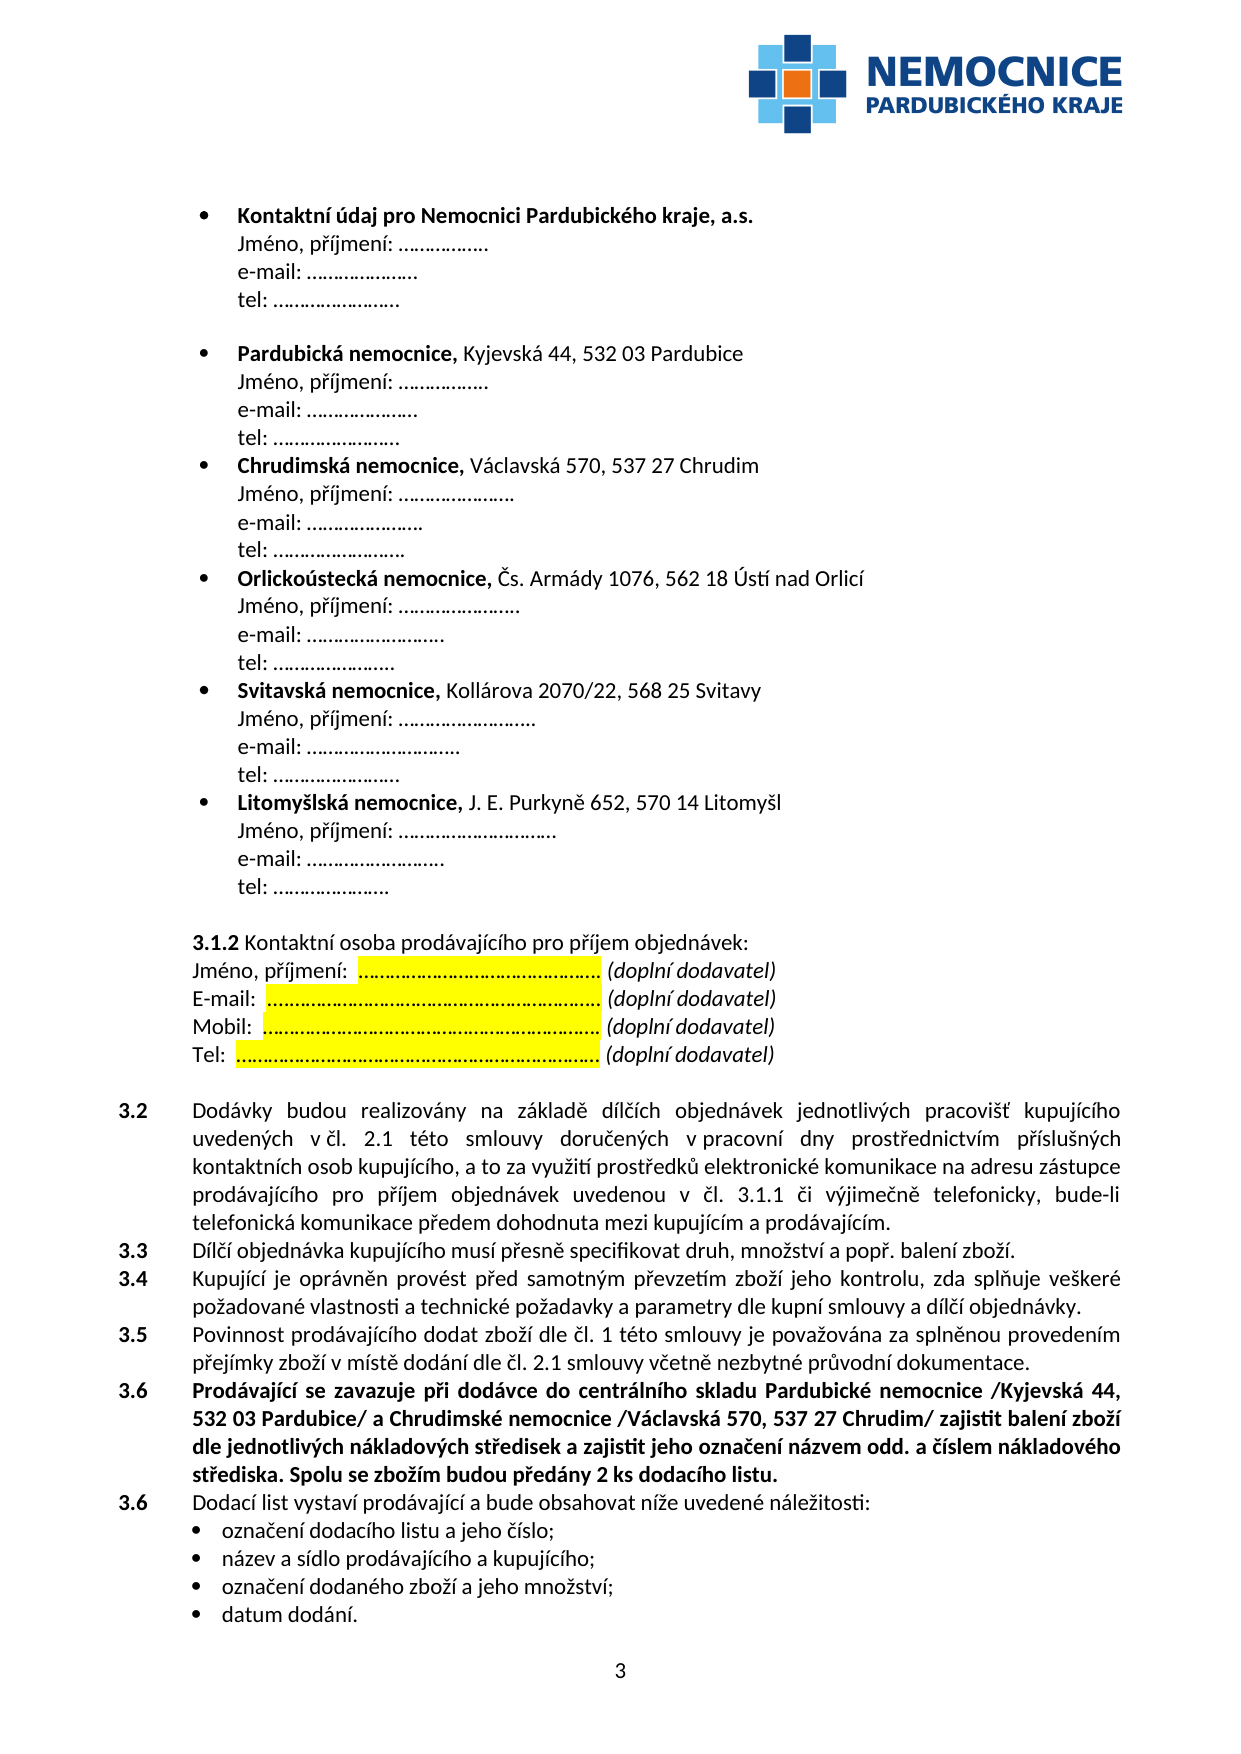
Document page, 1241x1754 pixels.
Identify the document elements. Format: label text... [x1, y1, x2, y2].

text Tel: …………………………………………………………… (doplní dodavatel) [600, 1040, 1122, 1068]
list Svitavská nemocnice, Kollárova 2070/22, 568 25 Svitavy [200, 676, 1122, 704]
list Chrudimská nemocnice, Václavská 570, 537 27 Chrudim [200, 452, 1122, 479]
list Litomyšlská nemocnice, J. E. Purkyně 652, 570 14 Litomyšl [200, 788, 1122, 816]
list Jméno, příjmení: …………….. [237, 229, 1122, 257]
text Jméno, příjmení: ………………………………………. (doplní dodavatel) [601, 956, 1122, 984]
list tel: ……………………. [237, 536, 1122, 564]
list tel: …………………… [237, 760, 1122, 788]
list Jméno, příjmení: ………………….. [237, 592, 1122, 620]
list název a sídlo prodávajícího a kupujícího; [192, 1544, 1122, 1572]
list e-mail: …………………. [237, 508, 1122, 536]
text 3.6 Dodací list vystaví prodávající a bude obsahovat níže uvedené náležitosti: [118, 1488, 1122, 1516]
list Jméno, příjmení: …………………. [237, 479, 1122, 508]
text 3.6 Prodávající se zavazuje při dodávce do centrálního skladu Pardubické nemocnice /Kyjevská 44, 532 03 Pardubice/ a Chrudimské nemocnice /Václavská 570, 537 27 Chrudim/ zajistit balení zboží dle jednotlivých nákladových středisek a zajistit jeho označení názvem odd. a číslem nákladového střediska. Spolu se zbožím budou předány 2 ks dodacího listu. [118, 1376, 1122, 1488]
text Tel: …………………………………………………………… (doplní dodavatel) [118, 1040, 236, 1068]
list e-mail: ……………………….. [237, 732, 1122, 760]
text 3.1.2 Kontaktní osoba prodávajícího pro příjem objednávek: [118, 928, 1122, 956]
text 3.5 Povinnost prodávajícího dodat zboží dle čl. 1 této smlouvy je považována za splněnou provedením přejímky zboží v místě dodání dle čl. 2.1 smlouvy včetně nezbytné průvodní dokumentace. [118, 1320, 1122, 1376]
list Pardubická nemocnice, Kyjevská 44, 532 03 Pardubice [200, 339, 1122, 367]
text Mobil: ………………………………………………………. (doplní dodavatel) [601, 1012, 1122, 1040]
list e-mail: ………………… [237, 396, 1122, 423]
list tel: …………………… [237, 423, 1122, 452]
list Jméno, příjmení: …………….. [237, 367, 1122, 396]
text 3.4 Kupující je oprávněn provést před samotným převzetím zboží jeho kontrolu, zda splňuje veškeré požadované vlastnosti a technické požadavky a parametry dle kupní smlouvy a dílčí objednávky. [118, 1264, 1122, 1320]
list tel: …………………… [237, 285, 1122, 313]
text Mobil: ………………………………………………………. (doplní dodavatel) [118, 1012, 263, 1040]
text 3.3 Dílčí objednávka kupujícího musí přesně specifikovat druh, množství a popř. balení zboží. [118, 1236, 1122, 1264]
text 3.2 Dodávky budou realizovány na základě dílčích objednávek jednotlivých pracovišť kupujícího uvedených v čl. 2.1 této smlouvy doručených v pracovní dny prostřednictvím příslušných kontaktních osob kupujícího, a to za využití prostředků elektronické komunikace na adresu zástupce prodávajícího pro příjem objednávek uvedenou v čl. 3.1.1 či výjimečně telefonicky, bude-li telefonická komunikace předem dohodnuta mezi kupujícím a prodávajícím. [118, 1096, 1122, 1236]
list datum dodání. [192, 1600, 1122, 1628]
list označení dodaného zboží a jeho množství; [192, 1572, 1122, 1600]
list tel: …………………. [193, 872, 1122, 900]
text Jméno, příjmení: ………………………………………. (doplní dodavatel) [118, 956, 358, 984]
list Kontaktní údaj pro Nemocnici Pardubického kraje, a.s. [200, 201, 1122, 229]
list Jméno, příjmení: …………………….. [237, 704, 1122, 732]
list označení dodacího listu a jeho číslo; [192, 1516, 1122, 1544]
list tel: ………………….. [237, 648, 1122, 676]
list Orlickoústecká nemocnice, Čs. Armády 1076, 562 18 Ústí nad Orlicí [200, 564, 1122, 592]
list e-mail: …………………….. [193, 844, 1122, 872]
list e-mail: ………………… [237, 257, 1122, 285]
list Jméno, příjmení: ………………………… [237, 816, 1122, 844]
list e-mail: …………………….. [237, 620, 1122, 648]
picture [747, 33, 1123, 135]
text E-mail: ....………………………………………………….. (doplní dodavatel) [602, 984, 1122, 1012]
text E-mail: ....………………………………………………….. (doplní dodavatel) [118, 984, 266, 1012]
